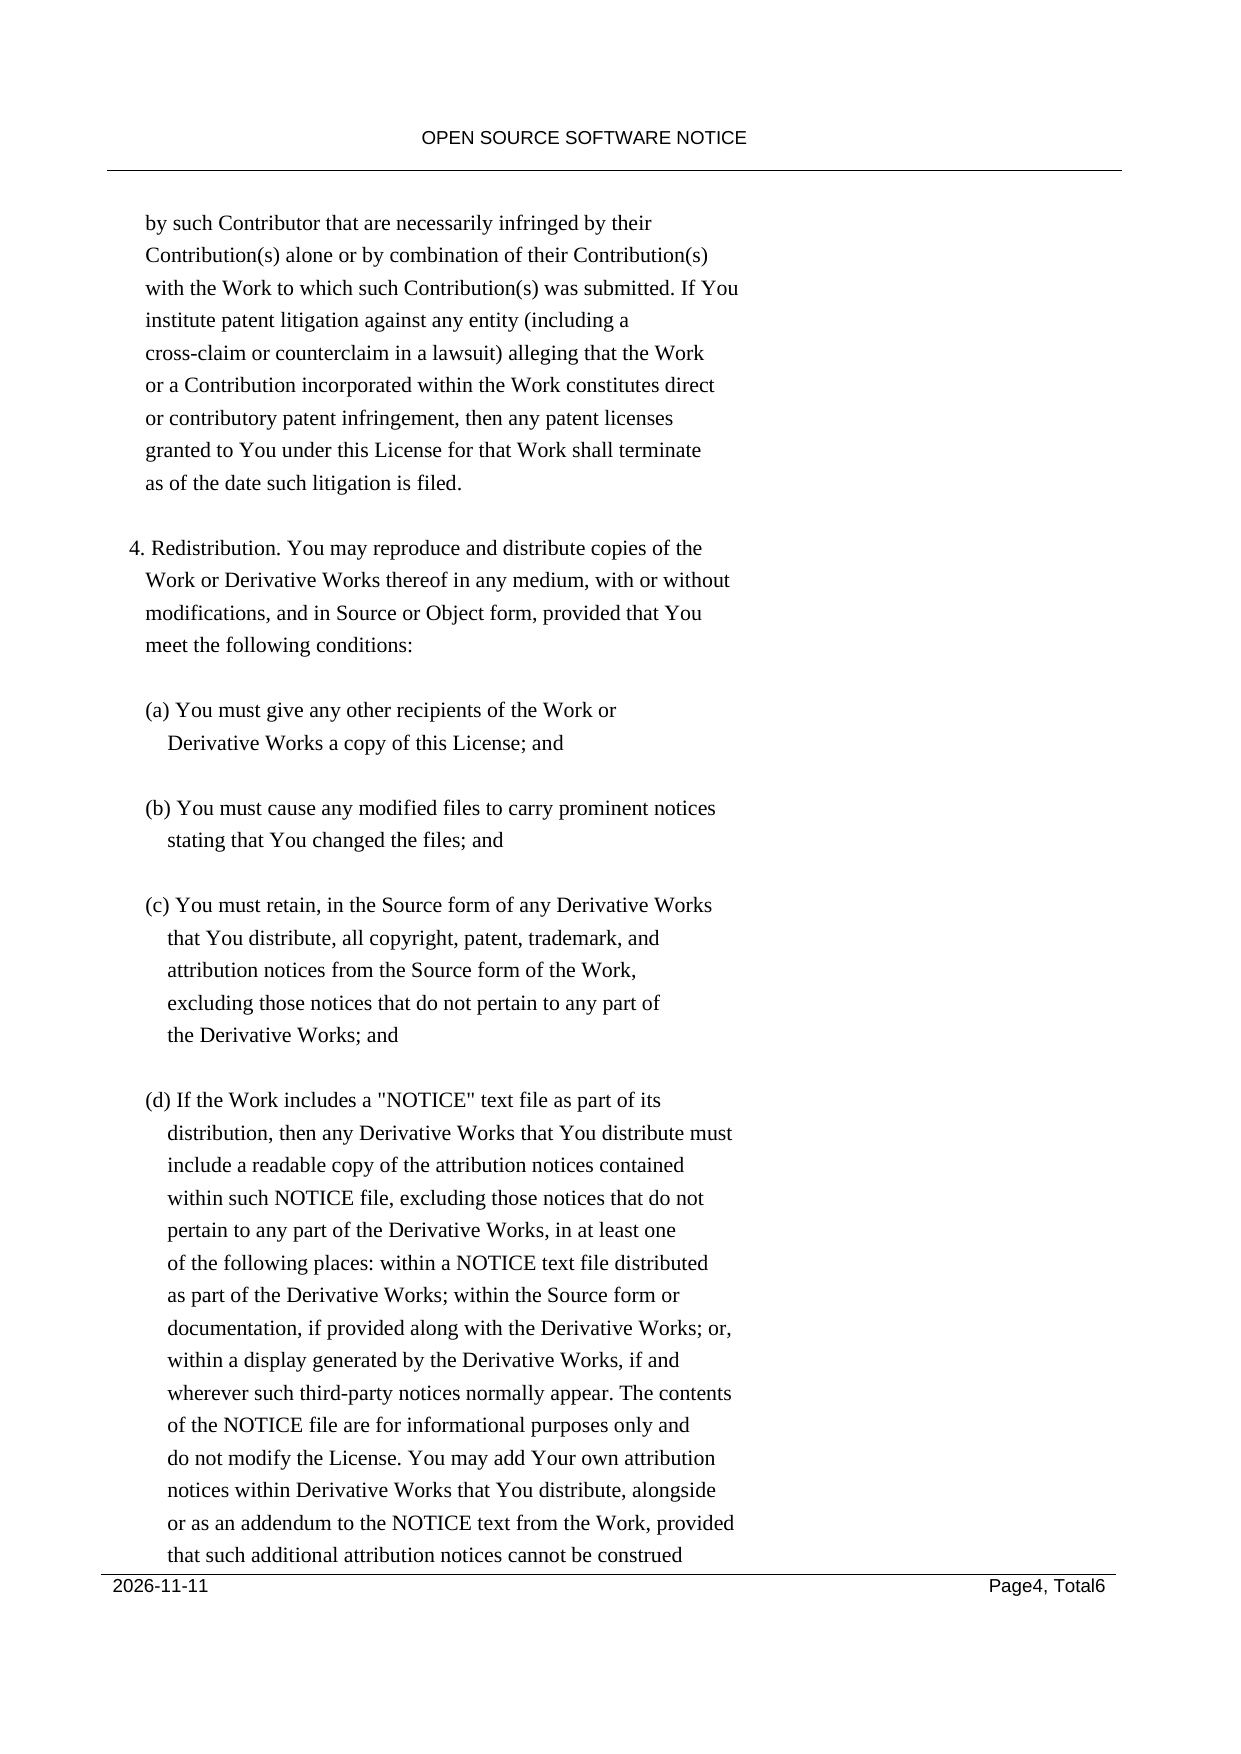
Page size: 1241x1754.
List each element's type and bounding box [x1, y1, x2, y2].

text [112, 206, 1128, 1571]
